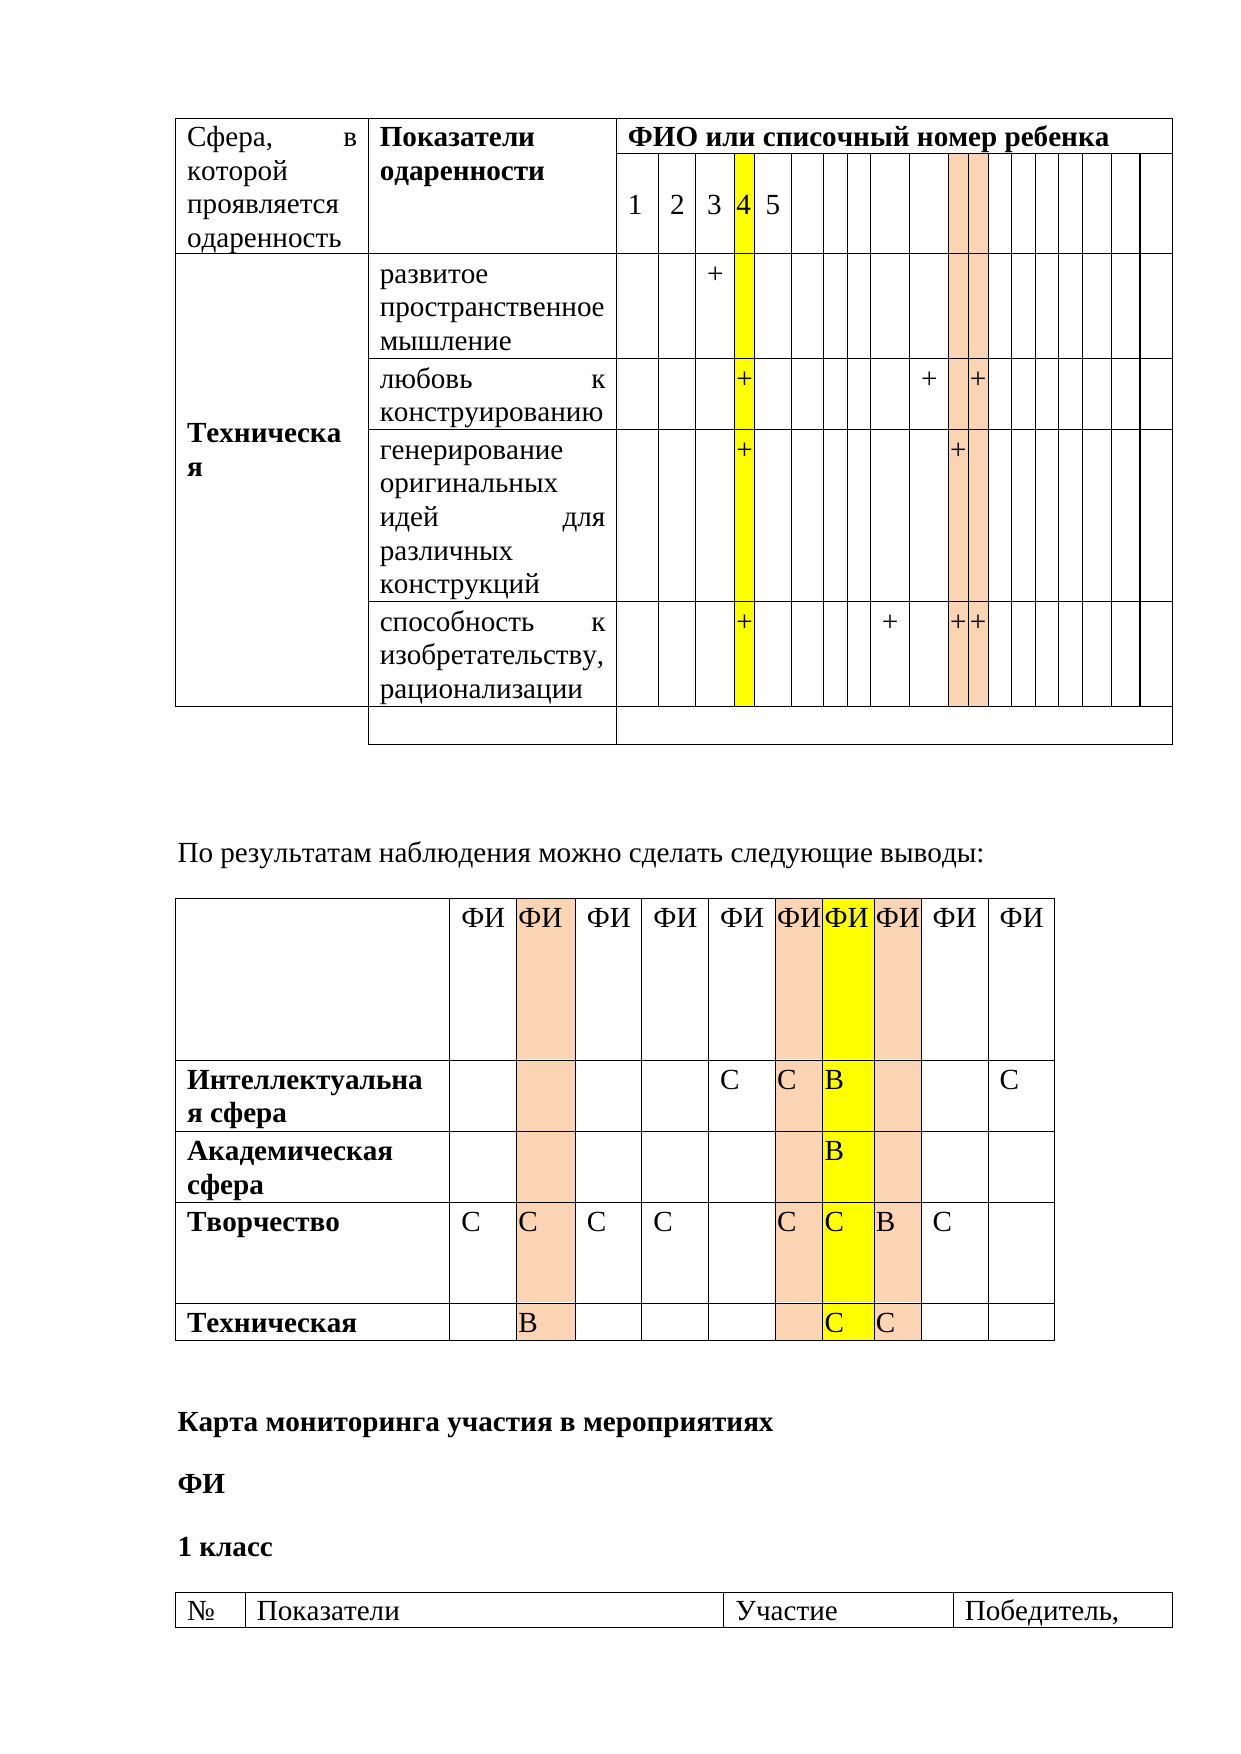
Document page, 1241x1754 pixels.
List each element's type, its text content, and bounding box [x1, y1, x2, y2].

table_cell [755, 254, 791, 358]
table_cell [450, 1132, 516, 1202]
table_cell [659, 430, 695, 601]
table_cell [848, 254, 870, 358]
table_header ФИ [989, 899, 1054, 1059]
table_cell [659, 359, 695, 429]
table_cell [871, 154, 909, 253]
table_cell В [517, 1304, 575, 1340]
table_cell [617, 602, 658, 706]
table_cell [989, 359, 1011, 429]
table_cell [875, 1132, 921, 1202]
table_cell ФИО или списочный номер ребенка [617, 119, 1172, 153]
table_cell [989, 1132, 1054, 1202]
table_cell [1141, 430, 1172, 601]
table_cell [755, 602, 791, 706]
table_cell В [823, 1132, 874, 1202]
table_cell [824, 154, 847, 253]
table_cell [949, 154, 968, 253]
table_cell + [969, 602, 988, 706]
table_cell [949, 359, 968, 429]
table_cell [792, 602, 823, 706]
table_cell + [969, 359, 988, 429]
table_cell В [875, 1203, 921, 1302]
table_cell [989, 430, 1011, 601]
table_cell [848, 602, 870, 706]
table_cell [776, 1304, 822, 1340]
table_cell [1059, 154, 1082, 253]
table_cell генерирование оригинальных идей для различных конструкций [369, 430, 616, 601]
table_cell [1036, 154, 1058, 253]
table_cell [450, 1061, 516, 1131]
table_cell С [450, 1203, 516, 1302]
table_cell [1141, 602, 1172, 706]
table_header ФИ [709, 899, 775, 1059]
table_cell [696, 602, 734, 706]
table_cell [576, 1304, 641, 1340]
table_cell [824, 602, 847, 706]
table_cell + [735, 430, 754, 601]
table_cell [517, 1061, 575, 1131]
table_cell [709, 1304, 775, 1340]
table_cell [1112, 430, 1139, 601]
table_cell [369, 707, 616, 744]
table_cell [1112, 254, 1139, 358]
table_cell Техническая [176, 1304, 449, 1340]
table_cell [871, 254, 909, 358]
table_cell С [776, 1203, 822, 1302]
table_cell развитое пространственное мышление [369, 254, 616, 358]
table_cell [910, 254, 948, 358]
table_cell 3 [696, 154, 734, 253]
table_cell [696, 430, 734, 601]
table_cell [617, 430, 658, 601]
table_cell [848, 430, 870, 601]
table_cell любовь к конструированию [369, 359, 616, 429]
table_cell С [776, 1061, 822, 1131]
table_header ФИ [776, 899, 822, 1059]
table_cell [1012, 254, 1035, 358]
table_cell С [576, 1203, 641, 1302]
table_cell [910, 154, 948, 253]
table_cell [1012, 359, 1035, 429]
table_cell [1083, 359, 1111, 429]
table_header ФИ [576, 899, 641, 1059]
table_cell [1036, 359, 1058, 429]
table_cell [989, 154, 1011, 253]
table_header Показатели [246, 1593, 723, 1627]
table_cell [576, 1061, 641, 1131]
table_cell [910, 430, 948, 601]
table_cell + [696, 254, 734, 358]
table_cell [576, 1132, 641, 1202]
table_cell [1059, 430, 1082, 601]
table_header Победитель, призер [954, 1593, 1172, 1627]
table_cell + [735, 602, 754, 706]
table_cell [642, 1132, 708, 1202]
table_cell [642, 1061, 708, 1131]
table_cell [1141, 254, 1172, 358]
table_cell С [989, 1061, 1054, 1131]
table_cell [735, 254, 754, 358]
table_cell [910, 602, 948, 706]
table_cell [1012, 602, 1035, 706]
table_cell [709, 1203, 775, 1302]
table_cell [1112, 154, 1139, 253]
table_cell [848, 154, 870, 253]
table_cell [989, 602, 1011, 706]
table_header ФИ [875, 899, 921, 1059]
table_cell [969, 430, 988, 601]
table_cell [450, 1304, 516, 1340]
table_cell [1059, 359, 1082, 429]
table_cell [1083, 602, 1111, 706]
table_header [176, 899, 449, 1059]
table_cell [792, 430, 823, 601]
table_cell [1083, 430, 1111, 601]
table_cell [848, 359, 870, 429]
table_cell [922, 1304, 988, 1340]
table_header ФИ [823, 899, 874, 1059]
table_cell [989, 254, 1011, 358]
table_cell [824, 359, 847, 429]
table_cell [824, 254, 847, 358]
table_cell способность к изобретательству, рационализации [369, 602, 616, 706]
table_cell [949, 254, 968, 358]
table_cell [696, 359, 734, 429]
table_cell [1112, 602, 1139, 706]
table_cell [1036, 254, 1058, 358]
table_cell 2 [659, 154, 695, 253]
table_cell 4 [735, 154, 754, 253]
table_cell + [735, 359, 754, 429]
table_cell + [949, 430, 968, 601]
table_cell [755, 430, 791, 601]
table_cell С [517, 1203, 575, 1302]
table_cell [709, 1132, 775, 1202]
table_cell [824, 430, 847, 601]
table_cell [617, 254, 658, 358]
table_cell [792, 254, 823, 358]
table_cell [922, 1132, 988, 1202]
table_cell Интеллектуальная сфера [176, 1061, 449, 1131]
table_header Участие [724, 1593, 953, 1627]
table_cell [989, 1304, 1054, 1340]
table_cell [969, 254, 988, 358]
table_cell [1083, 154, 1111, 253]
table_cell Показатели одаренности [369, 119, 616, 253]
table_cell [792, 359, 823, 429]
table_cell С [823, 1304, 874, 1340]
table_cell С [642, 1203, 708, 1302]
table_header ФИ [642, 899, 708, 1059]
table_cell Творчество [176, 1203, 449, 1302]
table_cell [1141, 359, 1172, 429]
text По результатам наблюдения можно сделать следующие выводы: [177, 836, 1152, 869]
table_cell [989, 1203, 1054, 1302]
table_cell [659, 254, 695, 358]
table_cell [642, 1304, 708, 1340]
table_cell [617, 359, 658, 429]
table_cell [792, 154, 823, 253]
table_cell [659, 602, 695, 706]
table_cell [871, 359, 909, 429]
table_cell [1059, 254, 1082, 358]
table_cell [1112, 359, 1139, 429]
table_cell 5 [755, 154, 791, 253]
table_cell [517, 1132, 575, 1202]
table_header ФИ [450, 899, 516, 1059]
table_cell + [949, 602, 968, 706]
table_cell С [875, 1304, 921, 1340]
table_cell 1 [617, 154, 658, 253]
table_cell + [871, 602, 909, 706]
table_cell [1012, 430, 1035, 601]
table_cell Техническая [176, 254, 368, 706]
table_cell [1012, 154, 1035, 253]
table_header № [176, 1593, 245, 1627]
table_cell Академическая сфера [176, 1132, 449, 1202]
table_cell С [709, 1061, 775, 1131]
text 1 класс [177, 1529, 1152, 1563]
table_cell В [823, 1061, 874, 1131]
table_cell [1036, 430, 1058, 601]
table_cell [969, 154, 988, 253]
text Карта мониторинга участия в мероприятиях [177, 1404, 1152, 1437]
table_cell [1059, 602, 1082, 706]
table_cell [922, 1061, 988, 1131]
table_cell Сфера, в которой проявляется одаренность [176, 119, 368, 253]
table_cell [1036, 602, 1058, 706]
table_cell + [910, 359, 948, 429]
table_cell [871, 430, 909, 601]
table_cell [1141, 154, 1172, 253]
table_cell [617, 707, 1172, 744]
table_cell С [823, 1203, 874, 1302]
table_cell [755, 359, 791, 429]
table_cell [875, 1061, 921, 1131]
table_header ФИ [517, 899, 575, 1059]
table_header ФИ [922, 899, 988, 1059]
table_cell [1083, 254, 1111, 358]
table_cell С [922, 1203, 988, 1302]
text ФИ [177, 1467, 1152, 1500]
table_cell [776, 1132, 822, 1202]
